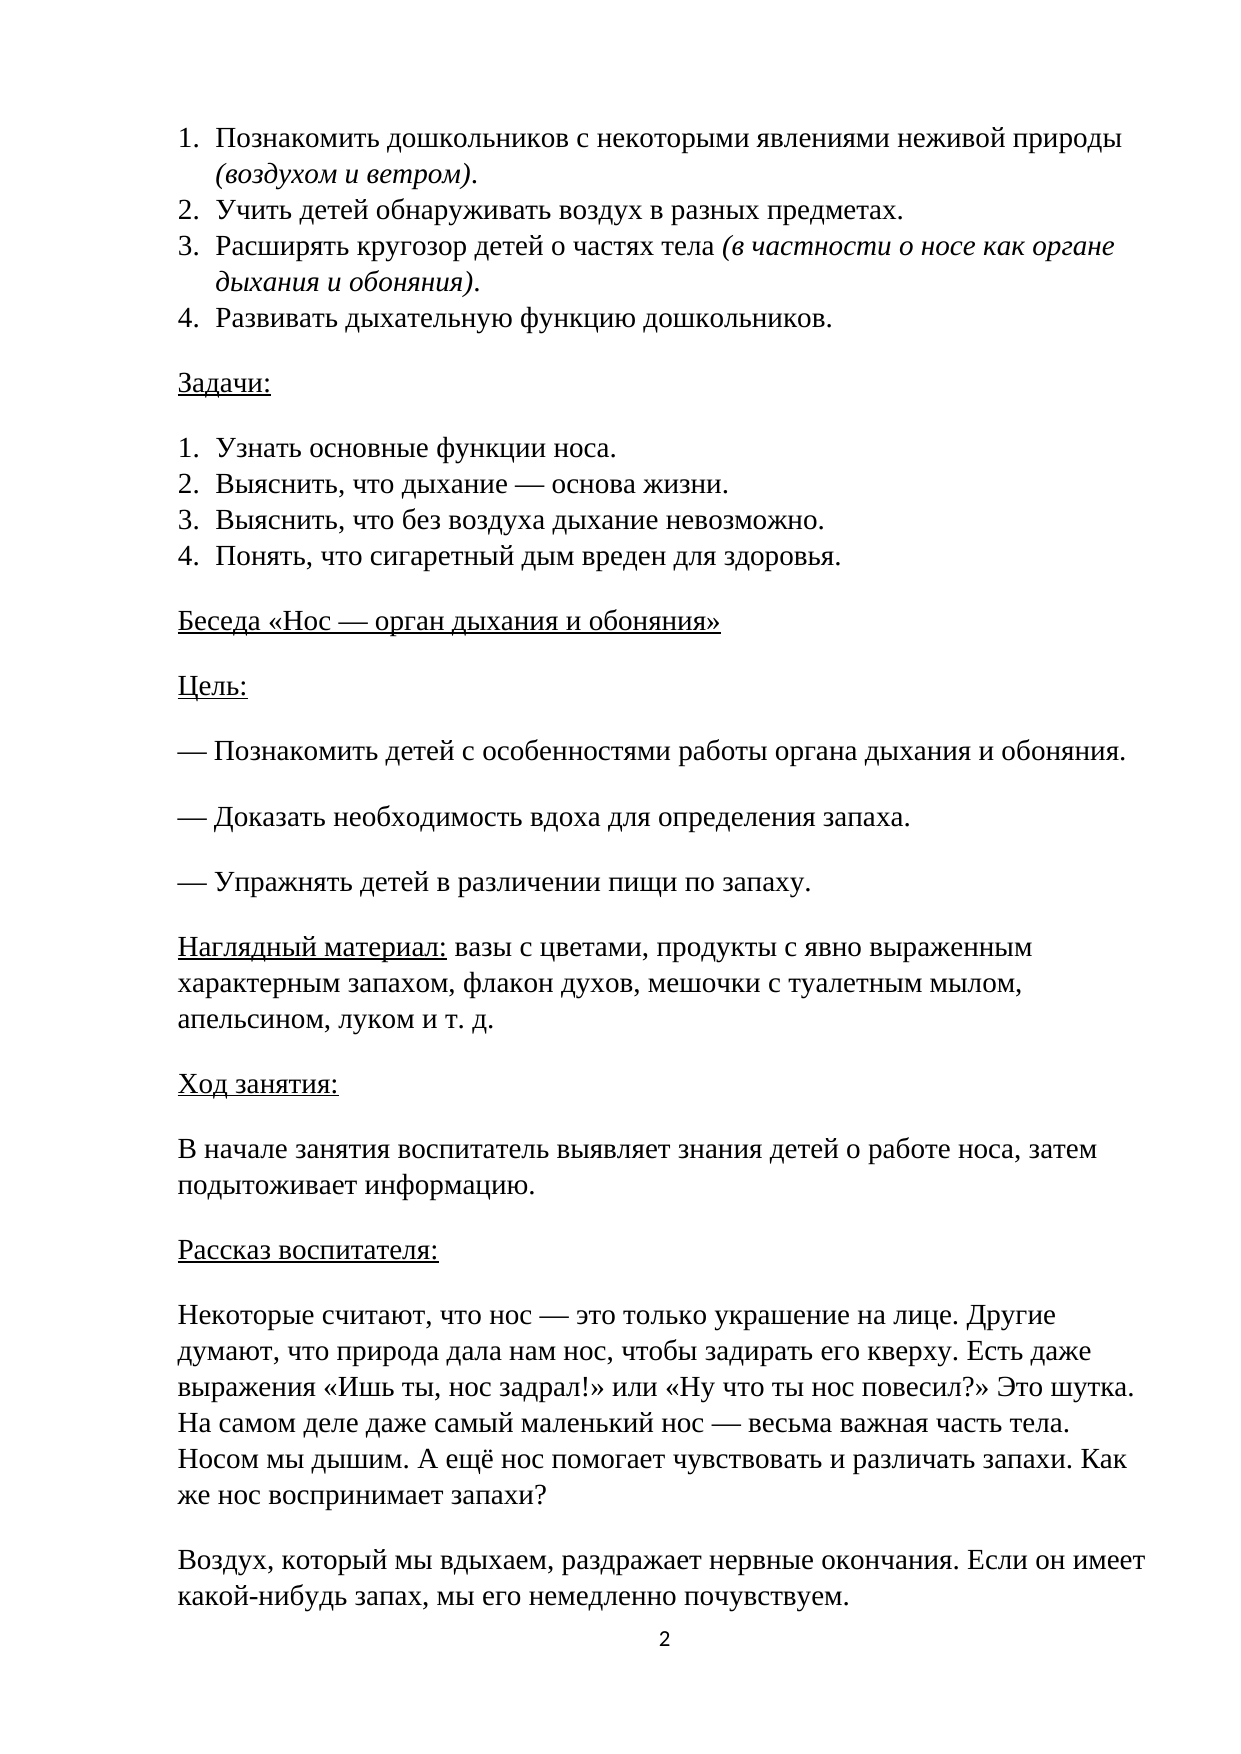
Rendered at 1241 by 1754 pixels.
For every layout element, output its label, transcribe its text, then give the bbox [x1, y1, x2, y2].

list Выяснить, что без воздуха дыхание невозможно. [178, 500, 1152, 536]
list Познакомить дошкольников с некоторыми явлениями неживой природы (воздухом и ветром). [178, 118, 1152, 190]
text — Упражнять детей в различении пищи по запаху. [177, 861, 1152, 897]
list Выяснить, что дыхание — основа жизни. [178, 464, 1152, 500]
text Задачи: [177, 363, 1152, 399]
list Понять, что сигаретный дым вреден для здоровья. [178, 536, 1152, 572]
text Наглядный материал: вазы с цветами, продукты с явно выраженным характерным запахом, флакон духов, мешочки с туалетным мылом, апельсином, луком и т. д. [177, 926, 1152, 1034]
list Развивать дыхательную функцию дошкольников. [178, 298, 1152, 334]
text — Доказать необходимость вдоха для определения запаха. [177, 796, 1152, 832]
list Учить детей обнаруживать воздух в разных предметах. [178, 190, 1152, 226]
text Беседа «Нос — орган дыхания и обоняния» [177, 601, 1152, 637]
text Рассказ воспитателя: [177, 1229, 1152, 1266]
text Воздух, который мы вдыхаем, раздражает нервные окончания. Если он имеет какой-нибудь запах, мы его немедленно почувствуем. [177, 1539, 1152, 1611]
list Узнать основные функции носа. [178, 428, 1152, 464]
text В начале занятия воспитатель выявляет знания детей о работе носа, затем подытоживает информацию. [177, 1128, 1152, 1200]
list Расширять кругозор детей о частях тела (в частности о носе как органе дыхания и обоняния). [178, 226, 1152, 298]
text Ход занятия: [177, 1063, 1152, 1099]
text — Познакомить детей с особенностями работы органа дыхания и обоняния. [177, 731, 1152, 767]
text Некоторые считают, что нос — это только украшение на лице. Другие думают, что природа дала нам нос, чтобы задирать его кверху. Есть даже выражения «Ишь ты, нос задрал!» или «Ну что ты нос повесил?» Это шутка. На самом деле даже самый маленький нос — весьма важная часть тела. Носом мы дышим. А ещё нос помогает чувствовать и различать запахи. Как же нос воспринимает запахи? [177, 1295, 1152, 1510]
text Цель: [177, 666, 1152, 702]
